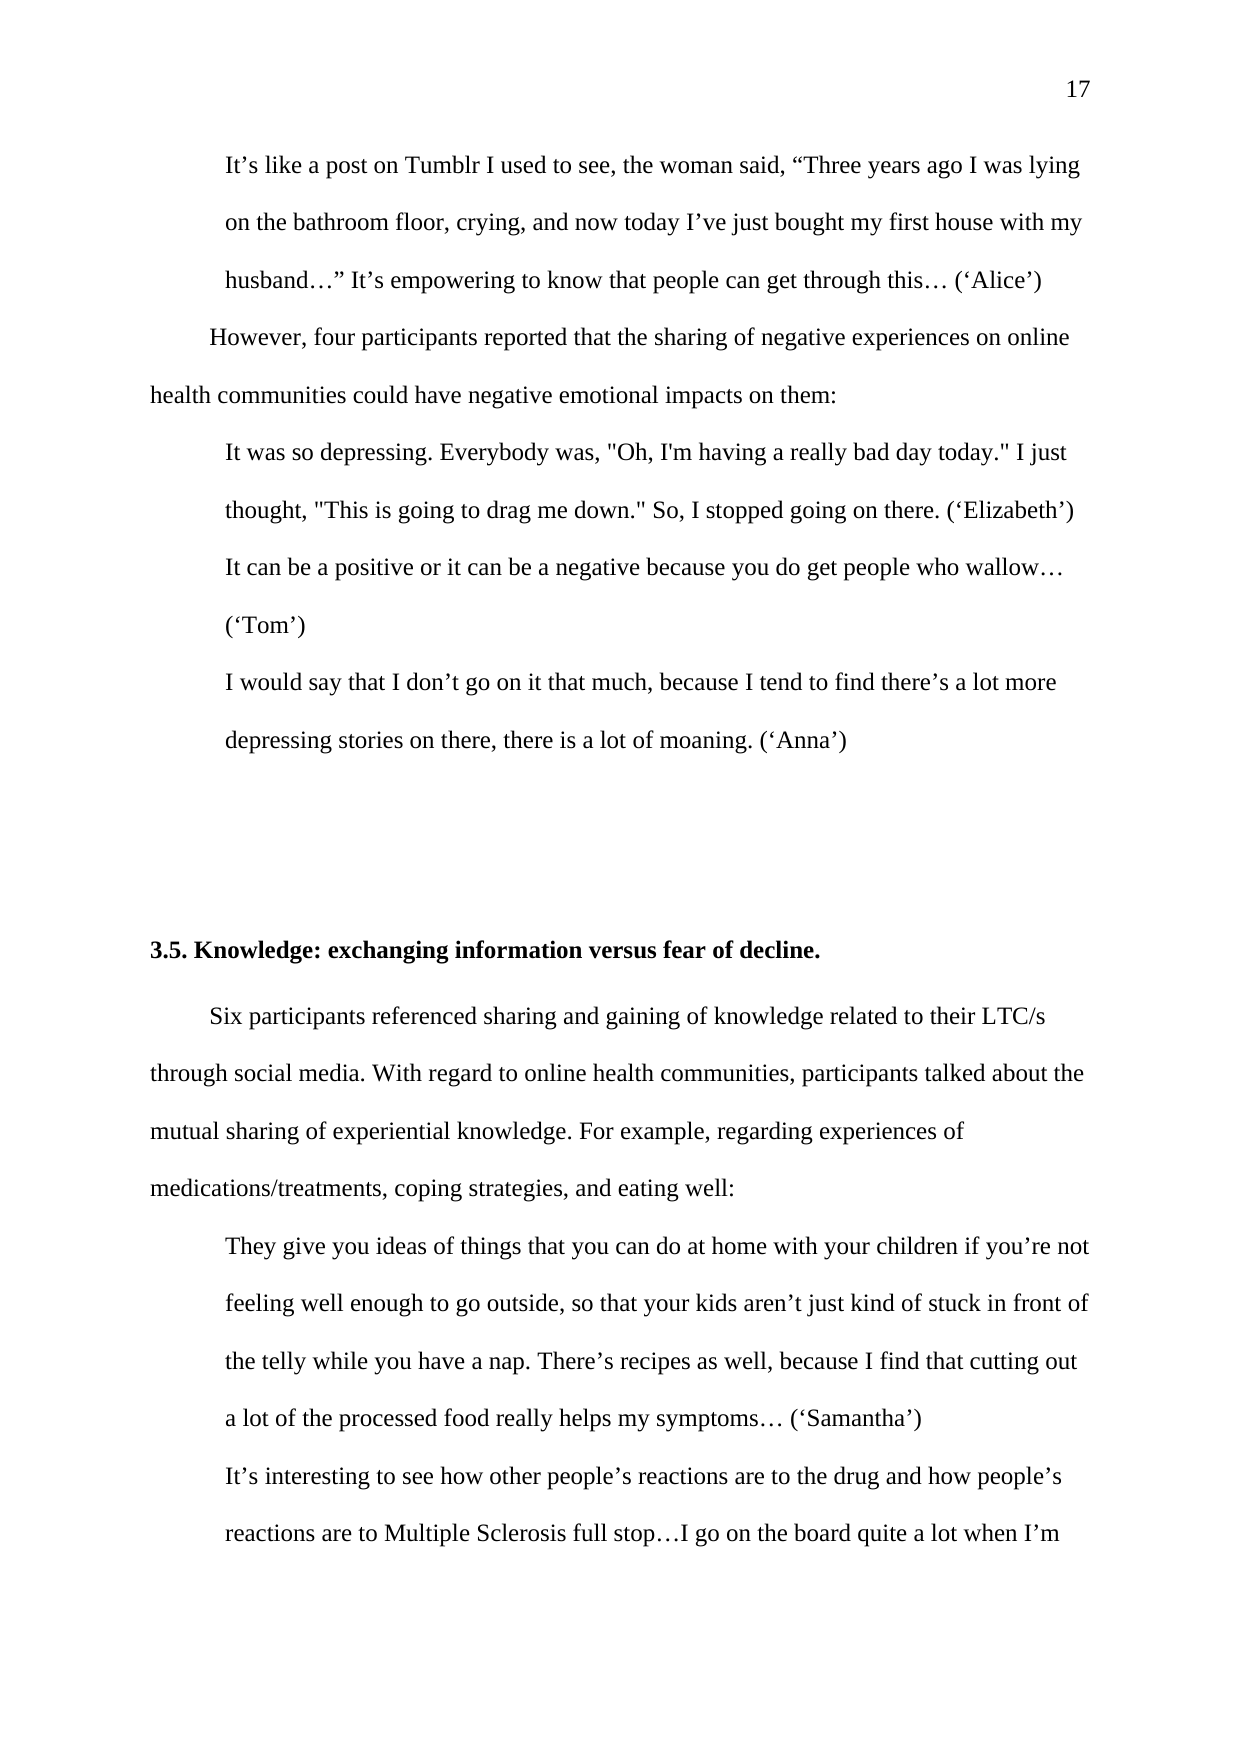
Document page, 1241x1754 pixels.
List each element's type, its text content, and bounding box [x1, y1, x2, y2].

text It’s like a post on Tumblr I used to see, the woman said, “Three years ago I was lying on the bathroom floor, crying, and now today I’ve just bought my first house with my husband…” It’s empowering to know that people can get through this… (‘Alice’) [225, 150, 1090, 294]
text I would say that I don’t go on it that much, because I tend to find there’s a lot more depressing stories on there, there is a lot of moaning. (‘Anna’) [225, 667, 1090, 754]
text It can be a positive or it can be a negative because you do get people who wallow… (‘Tom’) [225, 552, 1090, 639]
text It was so depressing. Everybody was, "Oh, I'm having a really bad day today." I just thought, "This is going to drag me down." So, I stopped going on there. (‘Elizabeth’) [225, 437, 1090, 524]
text They give you ideas of things that you can do at home with your children if you’re not feeling well enough to go outside, so that your kids aren’t just kind of stuck in front of the telly while you have a nap. There’s recipes as well, because I find that cutting out a lot of the processed food really helps my symptoms… (‘Samantha’) [225, 1231, 1090, 1432]
text Six participants referenced sharing and gaining of knowledge related to their LTC/s through social media. With regard to online health communities, participants talked about the mutual sharing of experiential knowledge. For example, regarding experiences of medications/treatments, coping strategies, and eating well: [150, 1001, 1090, 1202]
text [225, 1461, 1090, 1547]
subtitle 3.5. Knowledge: exchanging information versus fear of decline. [150, 935, 1090, 964]
text However, four participants reported that the sharing of negative experiences on online health communities could have negative emotional impacts on them: [150, 322, 1090, 409]
